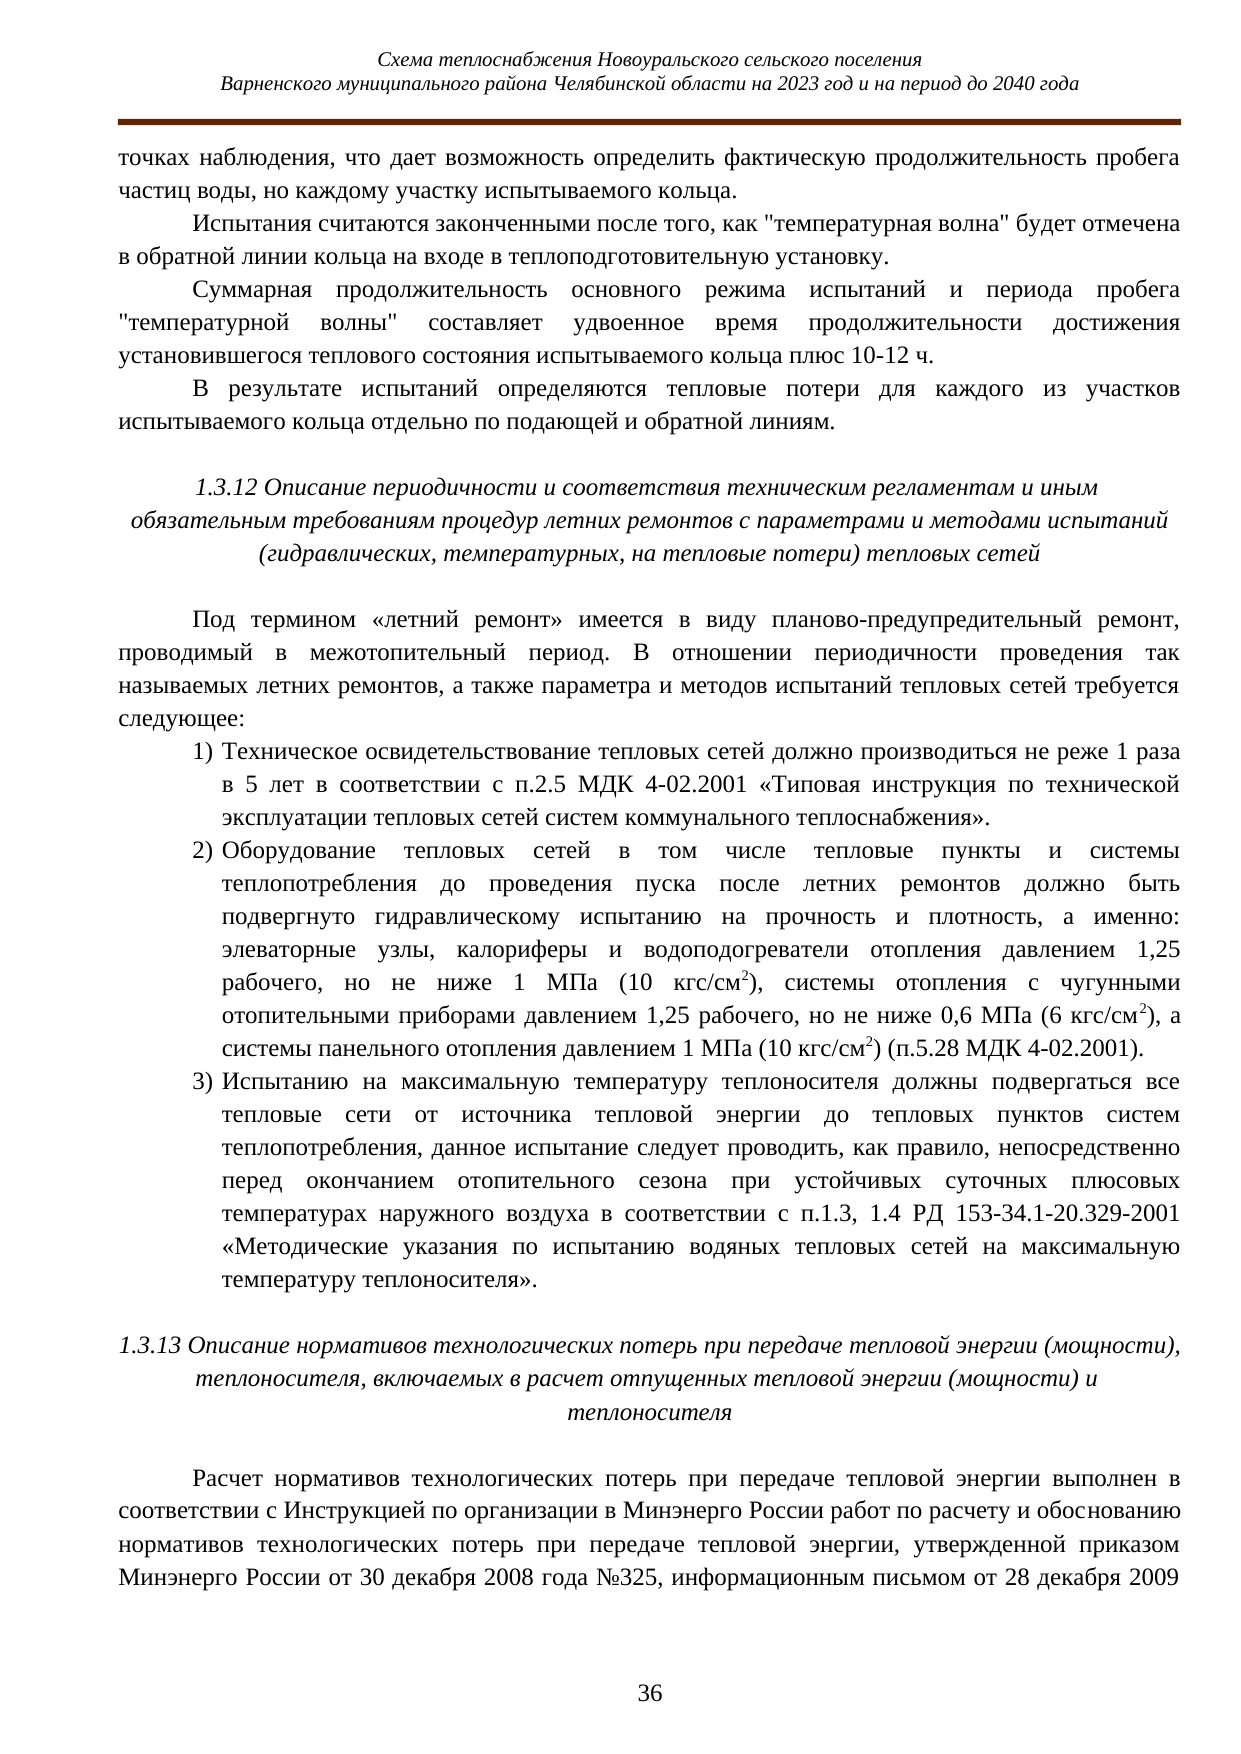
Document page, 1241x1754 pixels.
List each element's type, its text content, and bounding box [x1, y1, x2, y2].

text Суммарная продолжительность основного режима испытаний и периода пробега "температурной волны" составляет удвоенное время продолжительности достижения установившегося теплового состояния испытываемого кольца плюс 10-12 ч. [118, 274, 1181, 369]
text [118, 142, 1181, 203]
text Испытания считаются законченными после того, как "температурная волна" будет отмечена в обратной линии кольца на входе в теплоподготовительную установку. [118, 208, 1181, 269]
subtitle 1.3.13 Описание нормативов технологических потерь при передаче тепловой энергии (мощности), теплоносителя, включаемых в расчет отпущенных тепловой энергии (мощности) и теплоносителя [118, 1331, 1181, 1425]
list Техническое освидетельствование тепловых сетей должно производиться не реже 1 раза в 5 лет в соответствии с п.2.5 МДК 4-02.2001 «Типовая инструкция по технической эксплуатации тепловых сетей систем коммунального теплоснабжения». [192, 736, 1181, 831]
list Оборудование тепловых сетей в том числе тепловые пункты и системы теплопотребления до проведения пуска после летних ремонтов должно быть подвергнуто гидравлическому испытанию на прочность и плотность, а именно: элеваторные узлы, калориферы и водоподогреватели отопления давлением 1,25 рабочего, но не ниже 1 МПа (10 кгс/см2), системы отопления с чугунными отопительными приборами давлением 1,25 рабочего, но не ниже 0,6 МПа (6 кгс/см2), а системы панельного отопления давлением 1 МПа (10 кгс/см2) (п.5.28 МДК 4-02.2001). [192, 835, 1181, 1062]
text В результате испытаний определяются тепловые потери для каждого из участков испытываемого кольца отдельно по подающей и обратной линиям. [118, 373, 1181, 435]
list Испытанию на максимальную температуру теплоносителя должны подвергаться все тепловые сети от источника тепловой энергии до тепловых пунктов систем теплопотребления, данное испытание следует проводить, как правило, непосредственно перед окончанием отопительного сезона при устойчивых суточных плюсовых температурах наружного воздуха в соответствии с п.1.3, 1.4 РД 153-34.1-20.329-2001 «Методические указания по испытанию водяных тепловых сетей на максимальную температуру теплоносителя». [192, 1066, 1181, 1293]
text Под термином «летний ремонт» имеется в виду планово-предупредительный ремонт, проводимый в межотопительный период. В отношении периодичности проведения так называемых летних ремонтов, а также параметра и методов испытаний тепловых сетей требуется следующее: [118, 604, 1181, 732]
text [118, 1463, 1181, 1590]
subtitle 1.3.12 Описание периодичности и соответствия техническим регламентам и иным обязательным требованиям процедур летних ремонтов с параметрами и методами испытаний (гидравлических, температурных, на тепловые потери) тепловых сетей [118, 472, 1181, 567]
